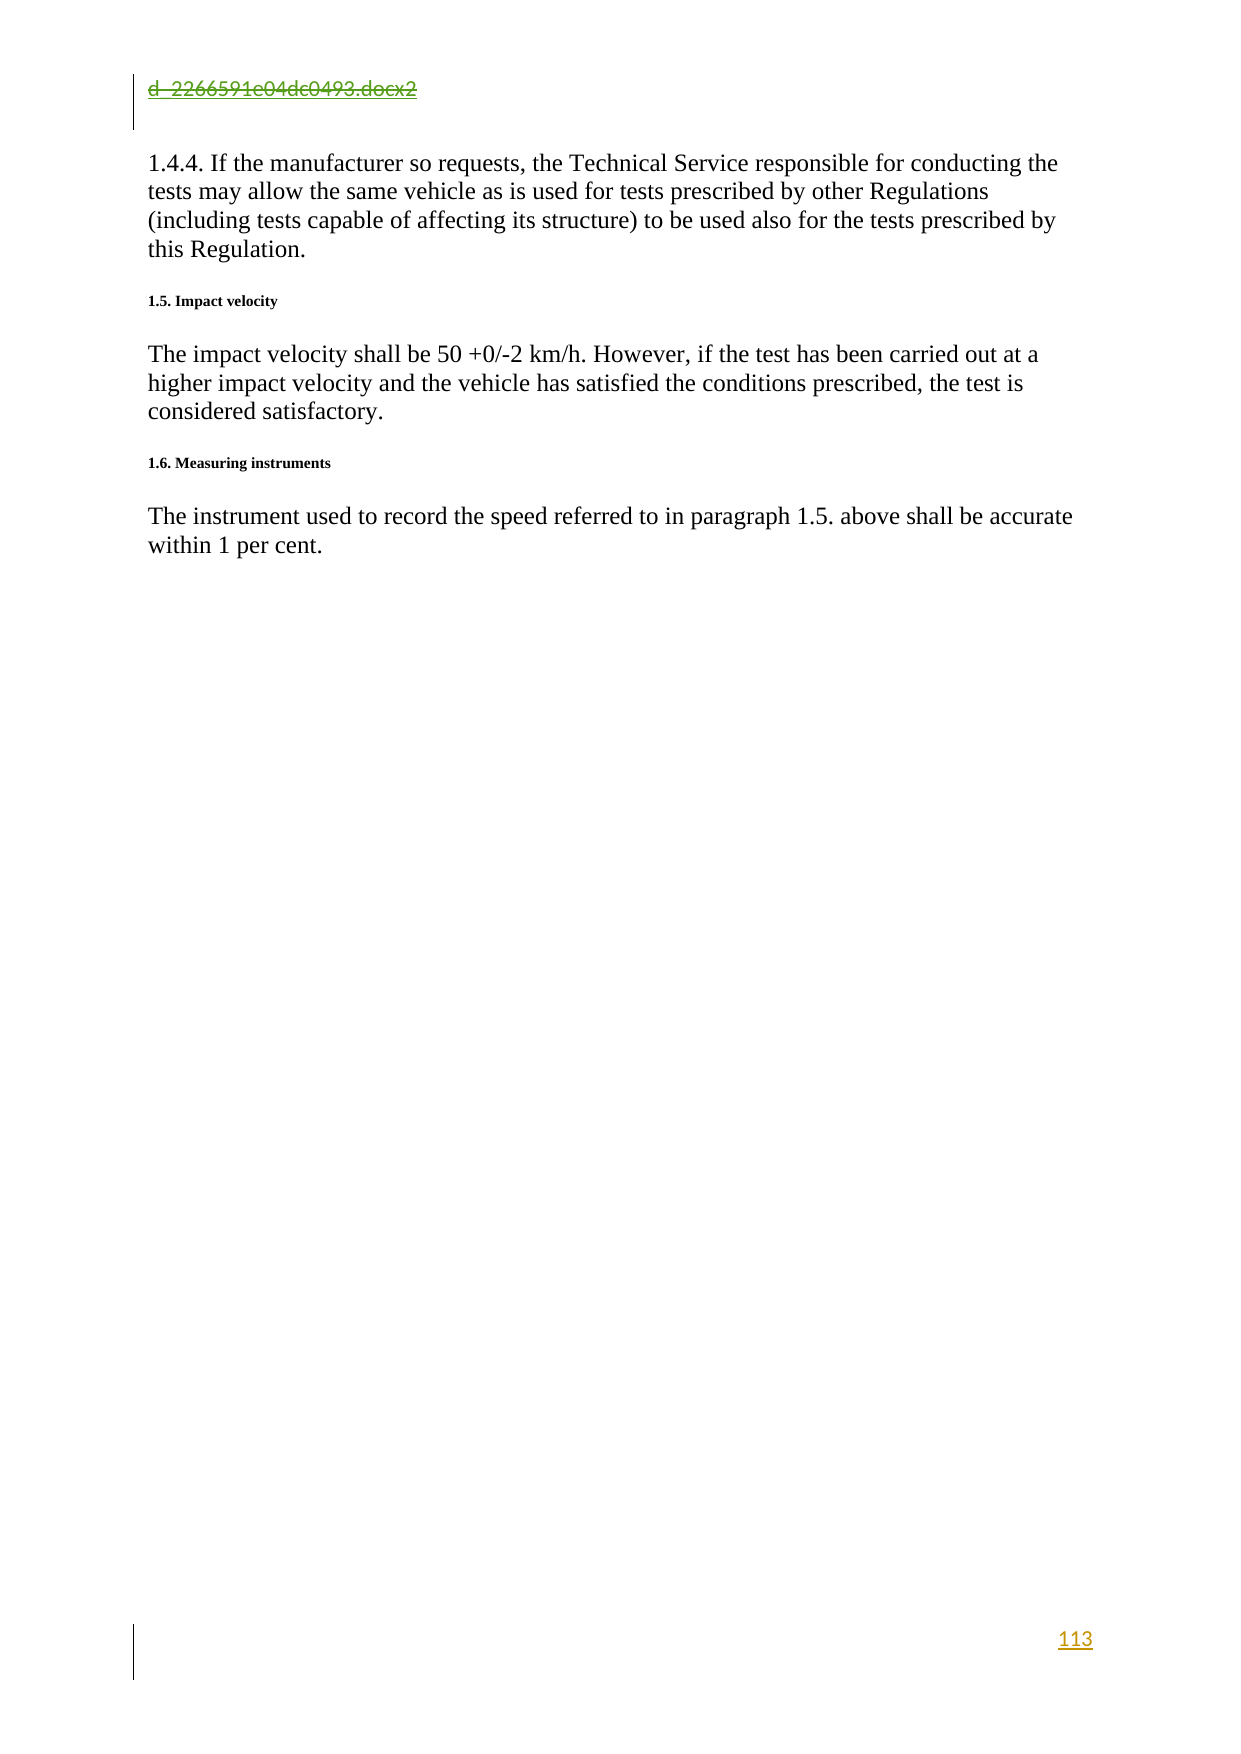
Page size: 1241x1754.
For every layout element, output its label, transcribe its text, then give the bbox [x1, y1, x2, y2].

text 1.6. Measuring instruments [148, 454, 1092, 472]
text The instrument used to record the speed referred to in paragraph 1.5. above shall be accurate within 1 per cent. [148, 501, 1092, 559]
text 1.4.4. If the manufacturer so requests, the Technical Service responsible for conducting the tests may allow the same vehicle as is used for tests prescribed by other Regulations (including tests capable of affecting its structure) to be used also for the tests prescribed by this Regulation. [148, 148, 1092, 263]
text 1.5. Impact velocity [148, 292, 1092, 310]
text The impact velocity shall be 50 +0/-2 km/h. However, if the test has been carried out at a higher impact velocity and the vehicle has satisfied the conditions prescribed, the test is considered satisfactory. [148, 339, 1092, 425]
